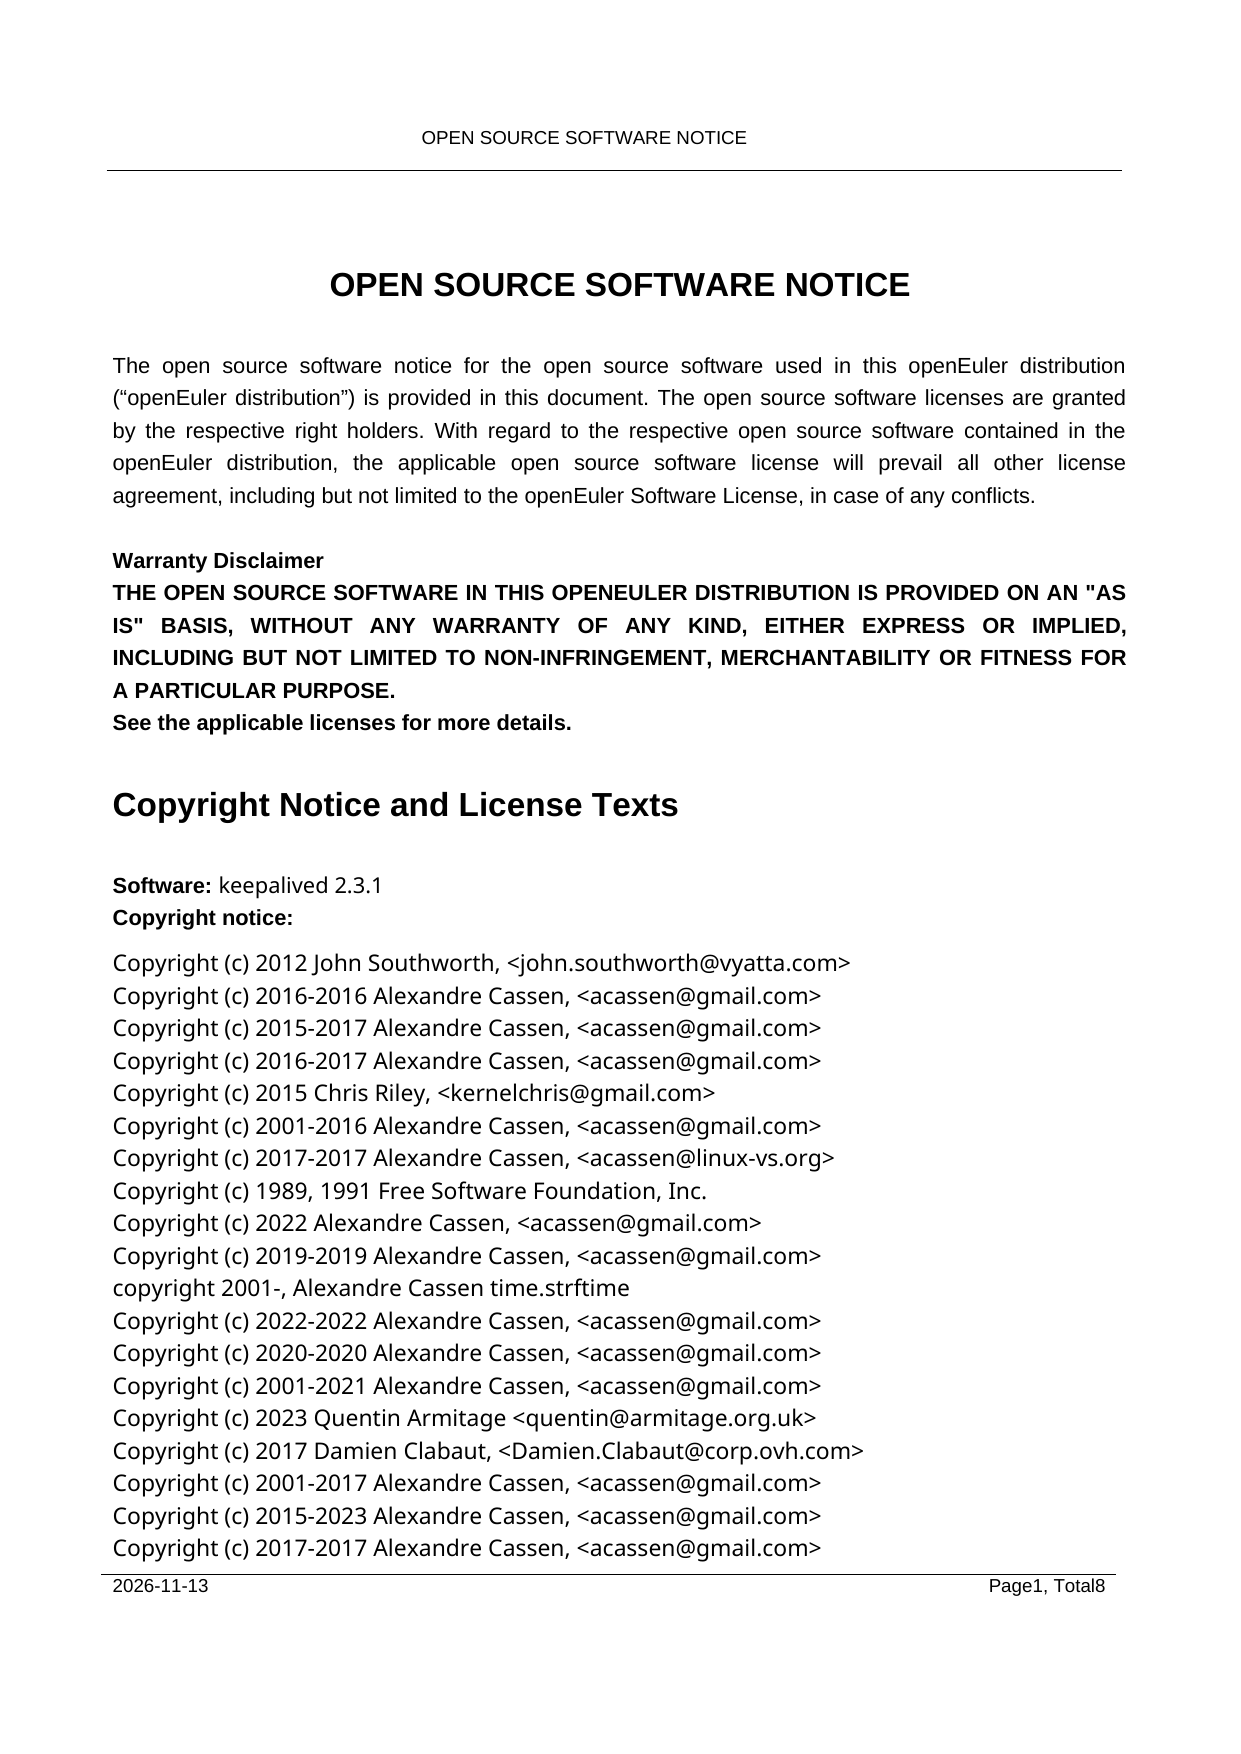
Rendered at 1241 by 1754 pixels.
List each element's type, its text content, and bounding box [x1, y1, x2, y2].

text Copyright notice: [112, 901, 1128, 934]
text The open source software notice for the open source software used in this openEuler distribution (“openEuler distribution”) is provided in this document. The open source software licenses are granted by the respective right holders. With regard to the respective open source software contained in the openEuler distribution, the applicable open source software license will prevail all other license agreement, including but not limited to the openEuler Software License, in case of any conflicts. [112, 349, 1128, 511]
text Warranty Disclaimer [112, 544, 1128, 576]
title Software: keepalived 2.3.1 [112, 869, 1128, 901]
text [112, 947, 1128, 1564]
text Copyright Notice and License Texts [112, 771, 1128, 836]
text OPEN SOURCE SOFTWARE NOTICE [112, 251, 1128, 316]
text THE OPEN SOURCE SOFTWARE IN THIS OPENEULER DISTRIBUTION IS PROVIDED ON AN "AS IS" BASIS, WITHOUT ANY WARRANTY OF ANY KIND, EITHER EXPRESS OR IMPLIED, INCLUDING BUT NOT LIMITED TO NON-INFRINGEMENT, MERCHANTABILITY OR FITNESS FOR A PARTICULAR PURPOSE. See the applicable licenses for more details. [112, 576, 1128, 739]
